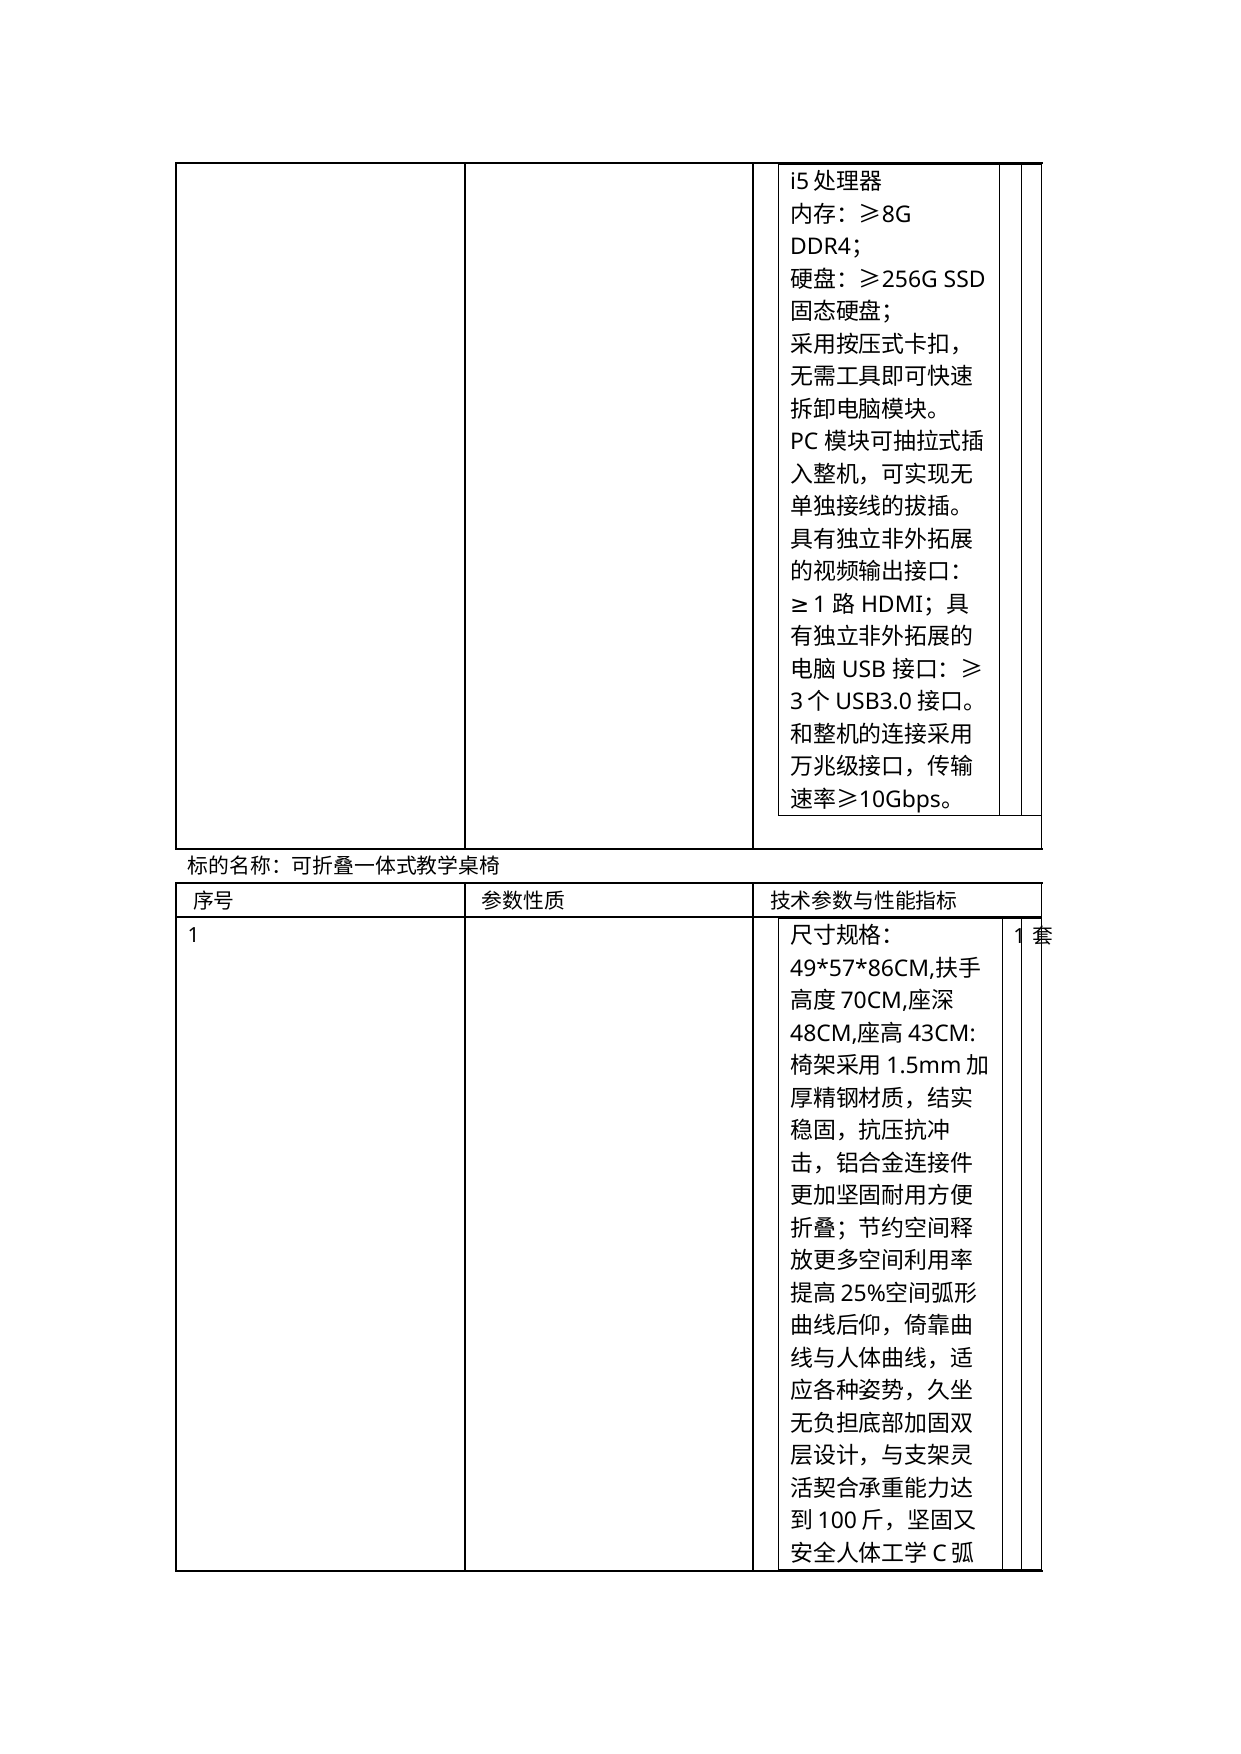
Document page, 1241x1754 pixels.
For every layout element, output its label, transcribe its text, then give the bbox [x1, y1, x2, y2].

table_cell [754, 164, 1041, 848]
table_cell [466, 918, 752, 1570]
table_cell [779, 919, 1002, 1569]
table_cell [466, 164, 752, 848]
table_header 参数性质 [466, 884, 752, 916]
table_cell [1022, 919, 1041, 1569]
text 标的名称：可折叠一体式教学桌椅 [187, 850, 1053, 882]
table_header 技术参数与性能指标 [754, 884, 1041, 916]
table_cell [754, 918, 778, 1570]
table_cell 1 [177, 918, 464, 1570]
table_cell [1003, 919, 1021, 1569]
table_header 序号 [177, 884, 464, 916]
table_cell 1 [177, 164, 464, 848]
